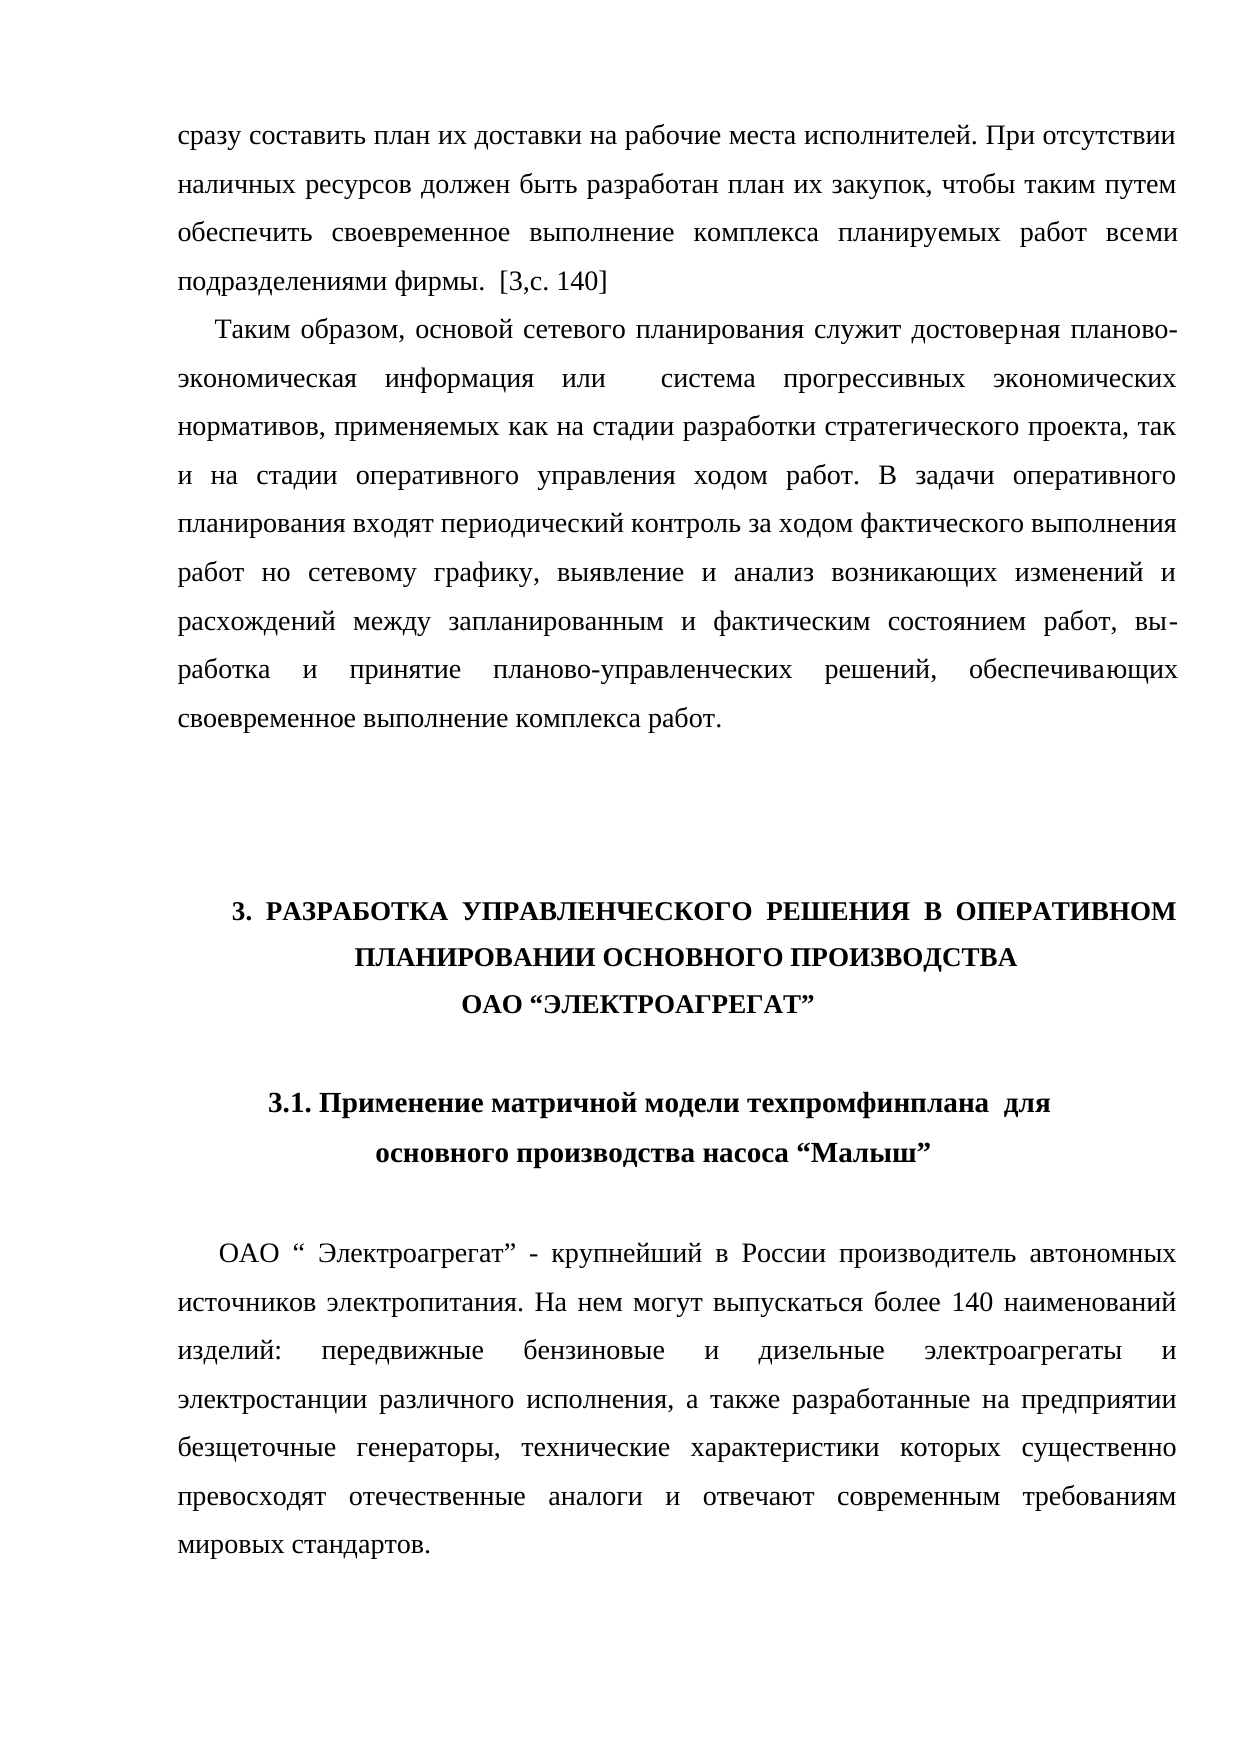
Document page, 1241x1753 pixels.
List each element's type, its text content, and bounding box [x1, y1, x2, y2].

text Таким образом, основой сетевого планирования служит достоверная планово-экономическая информация или система прогрессивных экономических нормативов, применяемых как на стадии разработки стратегического проекта, так и на стадии оперативного управления ходом работ. В задачи оперативного планирования входят периодический контроль за ходом фактического выполнения работ но сетевому графику, выявление и анализ возникающих изменений и расхождений между запланированным и фактическим состоянием работ, выработка и принятие планово-управленческих решений, обеспечивающих своевременное выполнение комплекса работ. [177, 312, 1178, 733]
text ОАО “ Электроагрегат” - крупнейший в России производитель автономных источников электропитания. На нем могут выпускаться более 140 наименований изделий: передвижные бензиновые и дизельные электроагрегаты и электростанции различного исполнения, а также разработанные на предприятии безщеточные генераторы, технические характеристики которых существенно превосходят отечественные аналоги и отвечают современным требованиям мировых стандартов. [177, 1236, 1178, 1560]
text ОАО “ЭЛЕКТРОАГРЕГАТ” [177, 988, 1178, 1019]
text основного производства насоса “Малыш” [177, 1135, 1178, 1169]
text 3.1. Применение матричной модели техпромфинплана для [177, 1085, 1178, 1119]
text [177, 118, 1178, 296]
text 3. РАЗРАБОТКА УПРАВЛЕНЧЕСКОГО РЕШЕНИЯ В ОПЕРАТИВНОМ ПЛАНИРОВАНИИ ОСНОВНОГО ПРОИЗВОДСТВА [177, 895, 1178, 973]
